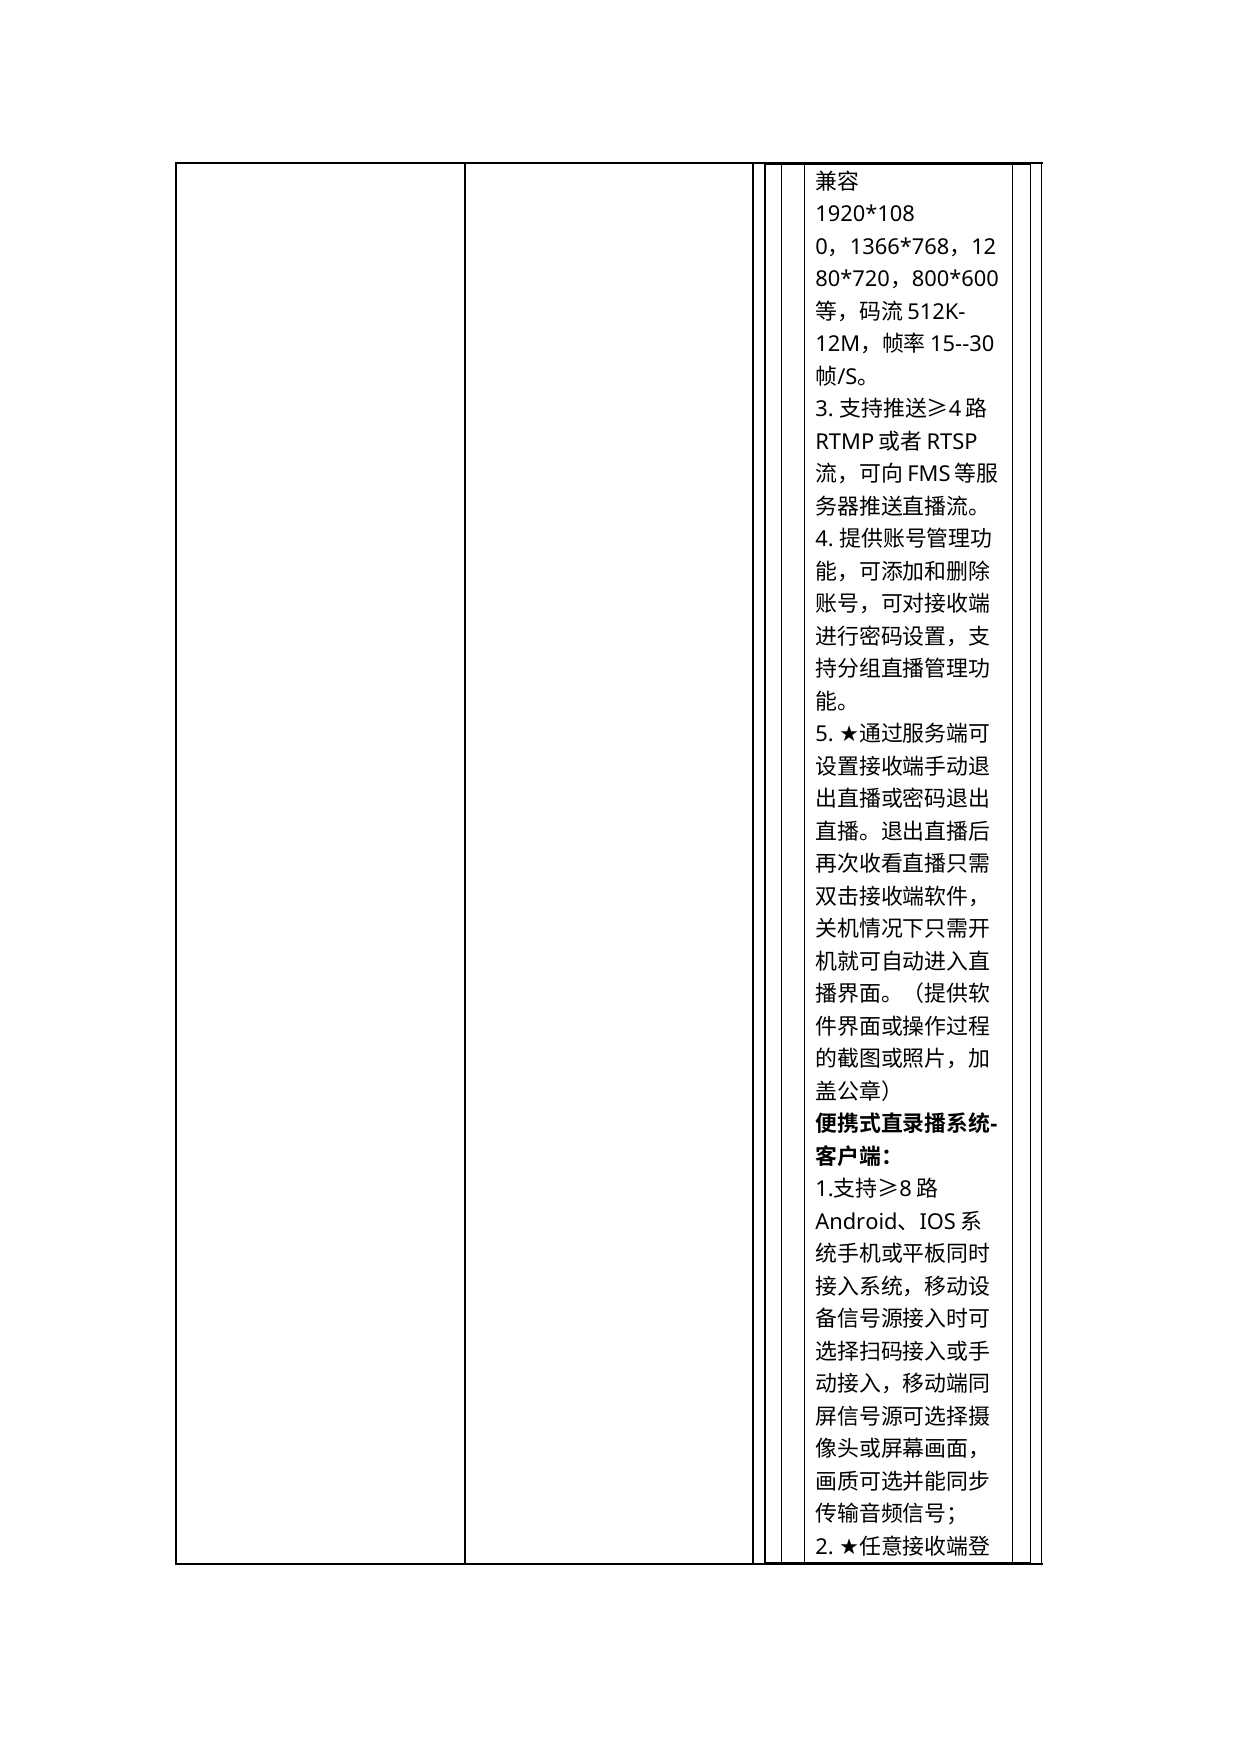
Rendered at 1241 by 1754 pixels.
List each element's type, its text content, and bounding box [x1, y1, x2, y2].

table_cell [466, 164, 752, 1563]
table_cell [754, 164, 764, 1563]
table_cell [1013, 165, 1030, 1562]
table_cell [805, 165, 1012, 1562]
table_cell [766, 165, 781, 1562]
table_cell 1 [177, 164, 464, 1563]
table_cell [1031, 164, 1041, 1563]
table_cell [782, 165, 804, 1562]
